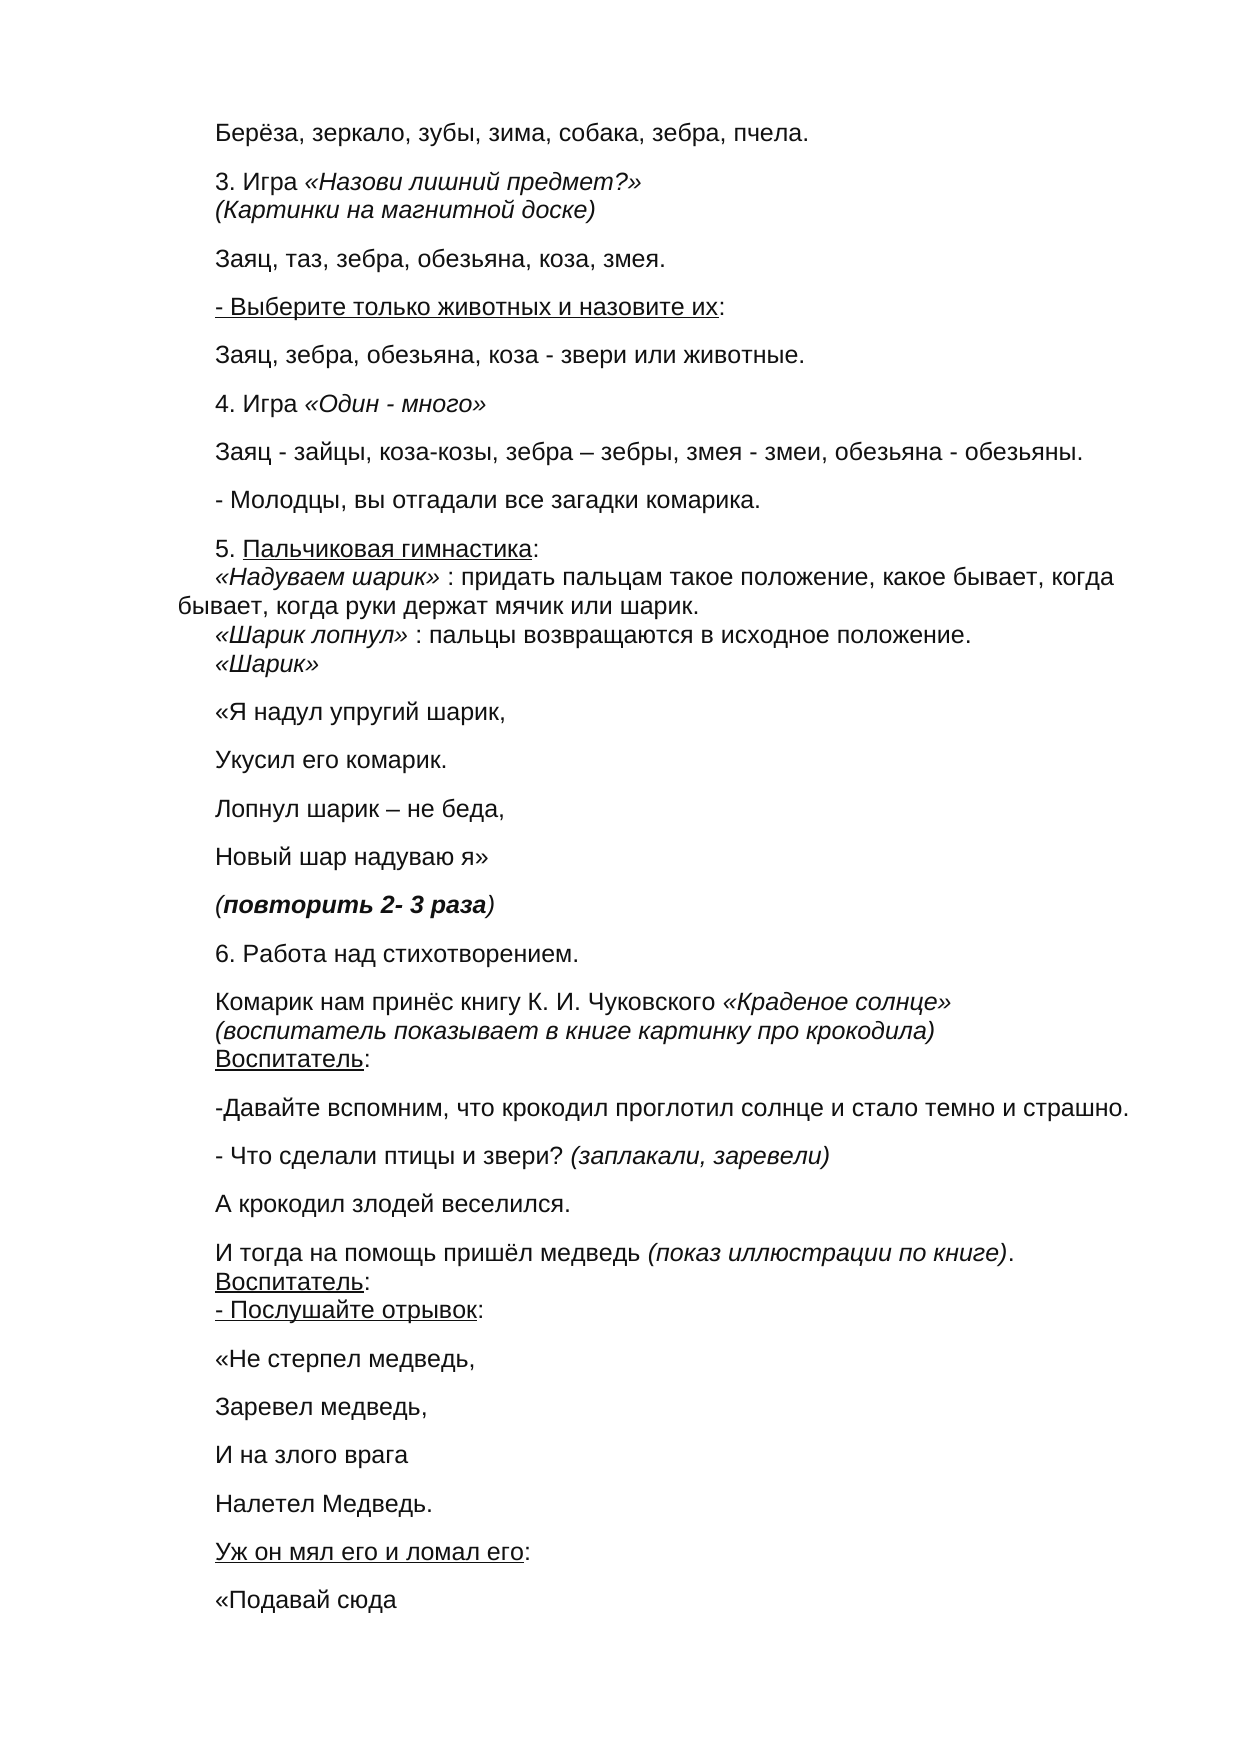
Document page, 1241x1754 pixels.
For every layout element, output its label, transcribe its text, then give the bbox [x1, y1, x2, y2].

text (Картинки на магнитной доске) [177, 195, 1152, 224]
text «Надуваем шарик» : придать пальцам такое положение, какое бывает, когда бывает, когда руки держат мячик или шарик. [177, 562, 1152, 620]
text - Что сделали птицы и звери? (заплакали, заревели) [177, 1141, 1152, 1170]
text Налетел Медведь. [177, 1488, 1152, 1517]
text «Шарик лопнул» : пальцы возвращаются в исходное положение. [177, 620, 1152, 648]
text Лопнул шарик – не беда, [177, 793, 1152, 822]
text И на злого врага [177, 1440, 1152, 1469]
text 3. Игра «Назови лишний предмет?» [177, 166, 1152, 195]
text Заревел медведь, [177, 1392, 1152, 1421]
text Комарик нам принёс книгу К. И. Чуковского «Краденое солнце» [177, 987, 1152, 1016]
text Заяц, таз, зебра, обезьяна, коза, змея. [177, 243, 1152, 272]
text (воспитатель показывает в книге картинку про крокодила) [177, 1016, 1152, 1044]
text - Послушайте отрывок: [177, 1295, 1152, 1324]
text «Шарик» [177, 648, 1152, 677]
text -Давайте вспомним, что крокодил проглотил солнце и стало темно и страшно. [177, 1093, 1152, 1121]
text Воспитатель: [177, 1044, 1152, 1073]
text 5. Пальчиковая гимнастика: [177, 533, 1152, 562]
text «Подавай сюда [177, 1585, 1152, 1614]
text Берёза, зеркало, зубы, зима, собака, зебра, пчела. [177, 118, 1152, 147]
text Укусил его комарик. [177, 745, 1152, 774]
text 4. Игра «Один - много» [177, 388, 1152, 417]
text Новый шар надуваю я» [177, 842, 1152, 871]
text Заяц, зебра, обезьяна, коза - звери или животные. [177, 340, 1152, 369]
text Воспитатель: [177, 1266, 1152, 1295]
text А крокодил злодей веселился. [177, 1189, 1152, 1218]
text «Я надул упругий шарик, [177, 697, 1152, 726]
text - Молодцы, вы отгадали все загадки комарика. [177, 485, 1152, 514]
text Заяц - зайцы, коза-козы, зебра – зебры, змея - змеи, обезьяна - обезьяны. [177, 437, 1152, 466]
text 6. Работа над стихотворением. [177, 938, 1152, 967]
text Уж он мял его и ломал его: [177, 1537, 1152, 1566]
text - Выберите только животных и назовите их: [177, 292, 1152, 321]
text И тогда на помощь пришёл медведь (показ иллюстрации по книге). [177, 1238, 1152, 1266]
text «Не стерпел медведь, [177, 1343, 1152, 1372]
text (повторить 2- 3 раза) [177, 890, 1152, 919]
